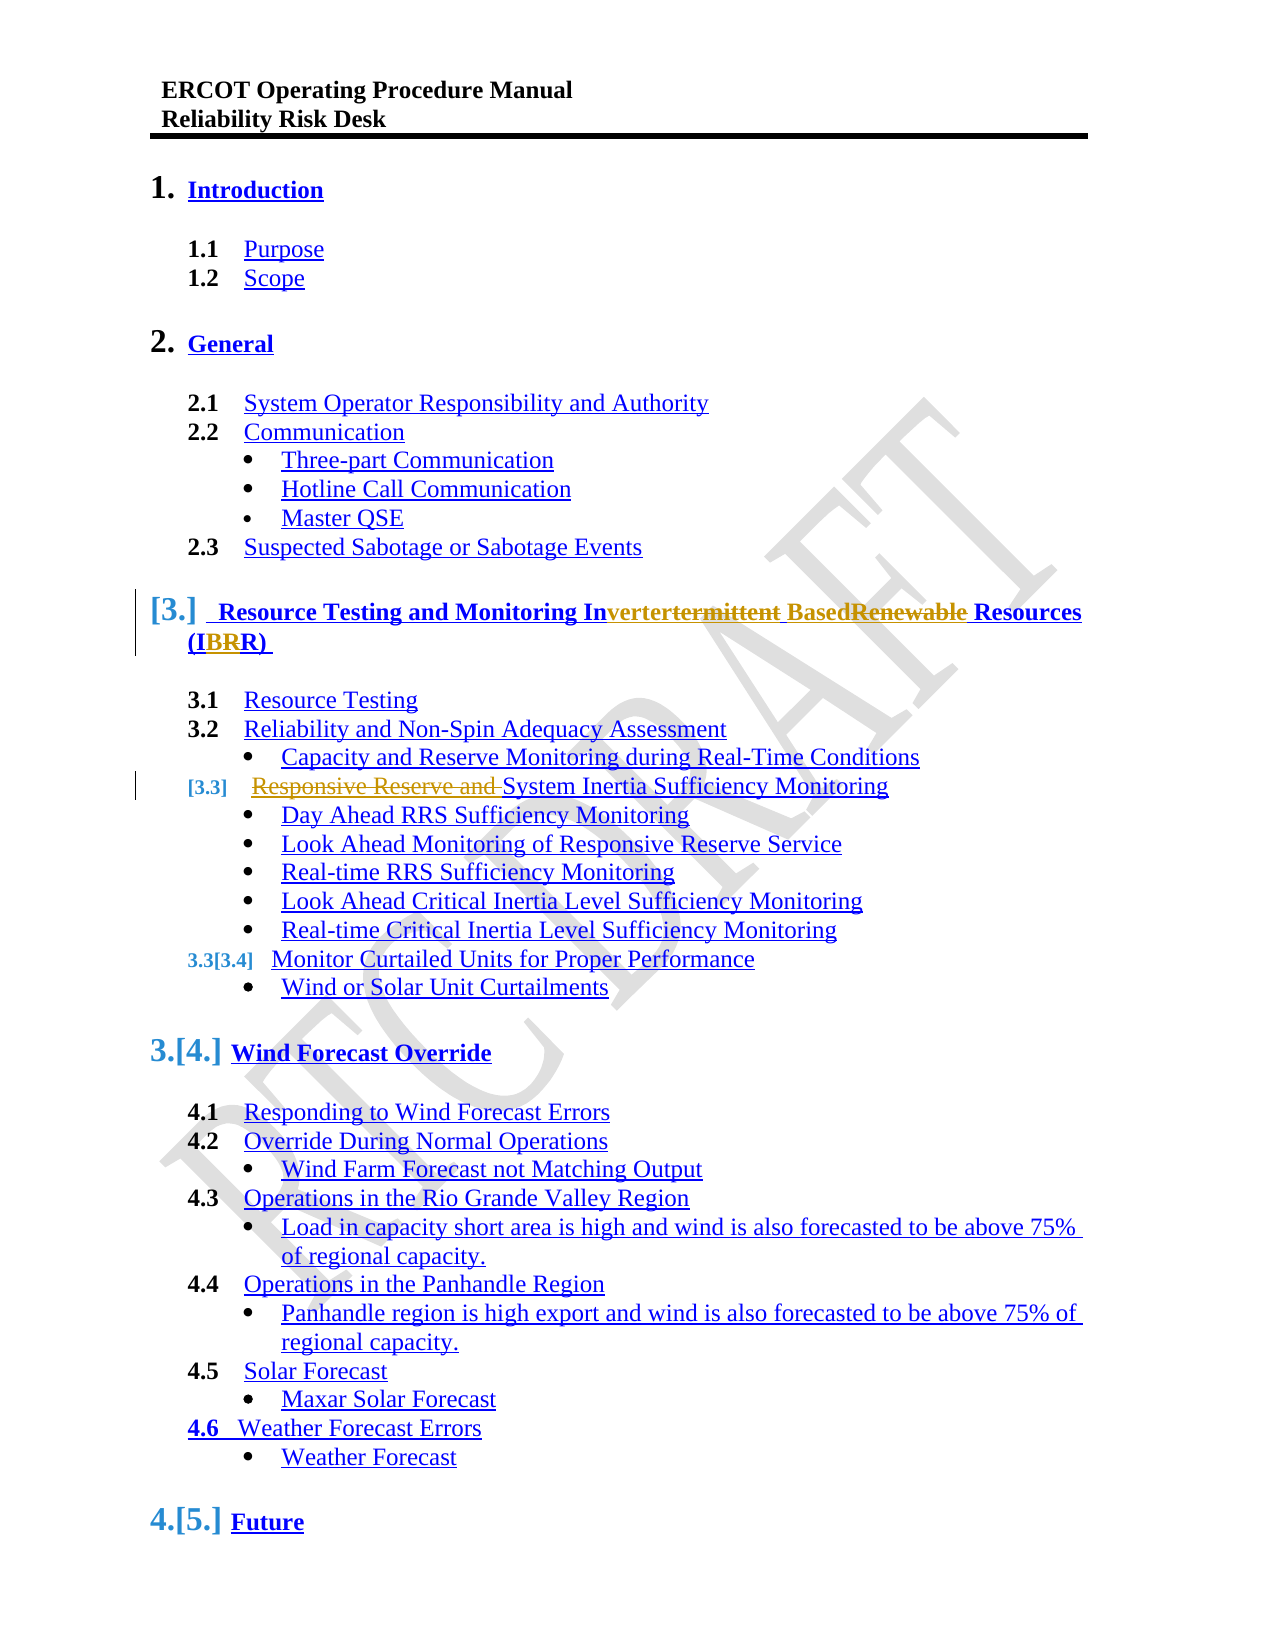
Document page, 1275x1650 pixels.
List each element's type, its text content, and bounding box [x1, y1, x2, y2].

list Real-time Critical Inertia Level Sufficiency Monitoring [244, 915, 1087, 944]
text 4.5 Solar Forecast [187, 1356, 1087, 1384]
list Wind Forecast Override [150, 1030, 1087, 1068]
list Resource Testing and Monitoring In Resources (IR) [150, 589, 1087, 656]
text 4.3 Operations in the Rio Grande Valley Region [187, 1183, 1087, 1212]
list Day Ahead RRS Sufficiency Monitoring [244, 800, 1087, 829]
list Panhandle region is high export and wind is also forecasted to be above 75% of regional capacity. [244, 1298, 1087, 1356]
list Future [150, 1499, 1087, 1538]
list Master QSE [244, 503, 1087, 532]
text 2.2 Communication [187, 417, 1087, 445]
list Load in capacity short area is high and wind is also forecasted to be above 75% of regional capacity. [244, 1212, 1087, 1269]
list Three-part Communication [244, 445, 1087, 474]
list Introduction [150, 167, 1087, 206]
text 3.1 Resource Testing [187, 685, 1087, 714]
list Real-time RRS Sufficiency Monitoring [244, 857, 1087, 886]
list Look Ahead Monitoring of Responsive Reserve Service [244, 829, 1087, 857]
text 4.2 Override During Normal Operations [187, 1126, 1087, 1154]
list Weather Forecast [244, 1442, 1087, 1471]
list Hotline Call Communication [244, 474, 1087, 503]
list System Inertia Sufficiency Monitoring [187, 771, 1087, 800]
list Monitor Curtailed Units for Proper Performance [187, 944, 1087, 972]
text 4.1 Responding to Wind Forecast Errors [187, 1097, 1087, 1126]
text 2.1 System Operator Responsibility and Authority [187, 388, 1087, 417]
text 1.2 Scope [187, 263, 1087, 292]
list Maxar Solar Forecast [244, 1384, 1087, 1413]
text 2.3 Suspected Sabotage or Sabotage Events [150, 532, 1087, 560]
text 4.6 Weather Forecast Errors [187, 1413, 1087, 1442]
list Wind or Solar Unit Curtailments [244, 972, 1087, 1001]
list Look Ahead Critical Inertia Level Sufficiency Monitoring [244, 886, 1087, 915]
list Wind Farm Forecast not Matching Output [244, 1154, 1087, 1183]
list General [150, 321, 1087, 359]
text 4.4 Operations in the Panhandle Region [187, 1269, 1087, 1298]
list Reliability and Non-Spin Adequacy Assessment [187, 714, 1087, 742]
text 1.1 Purpose [187, 234, 1087, 263]
list Capacity and Reserve Monitoring during Real-Time Conditions [244, 742, 1087, 771]
